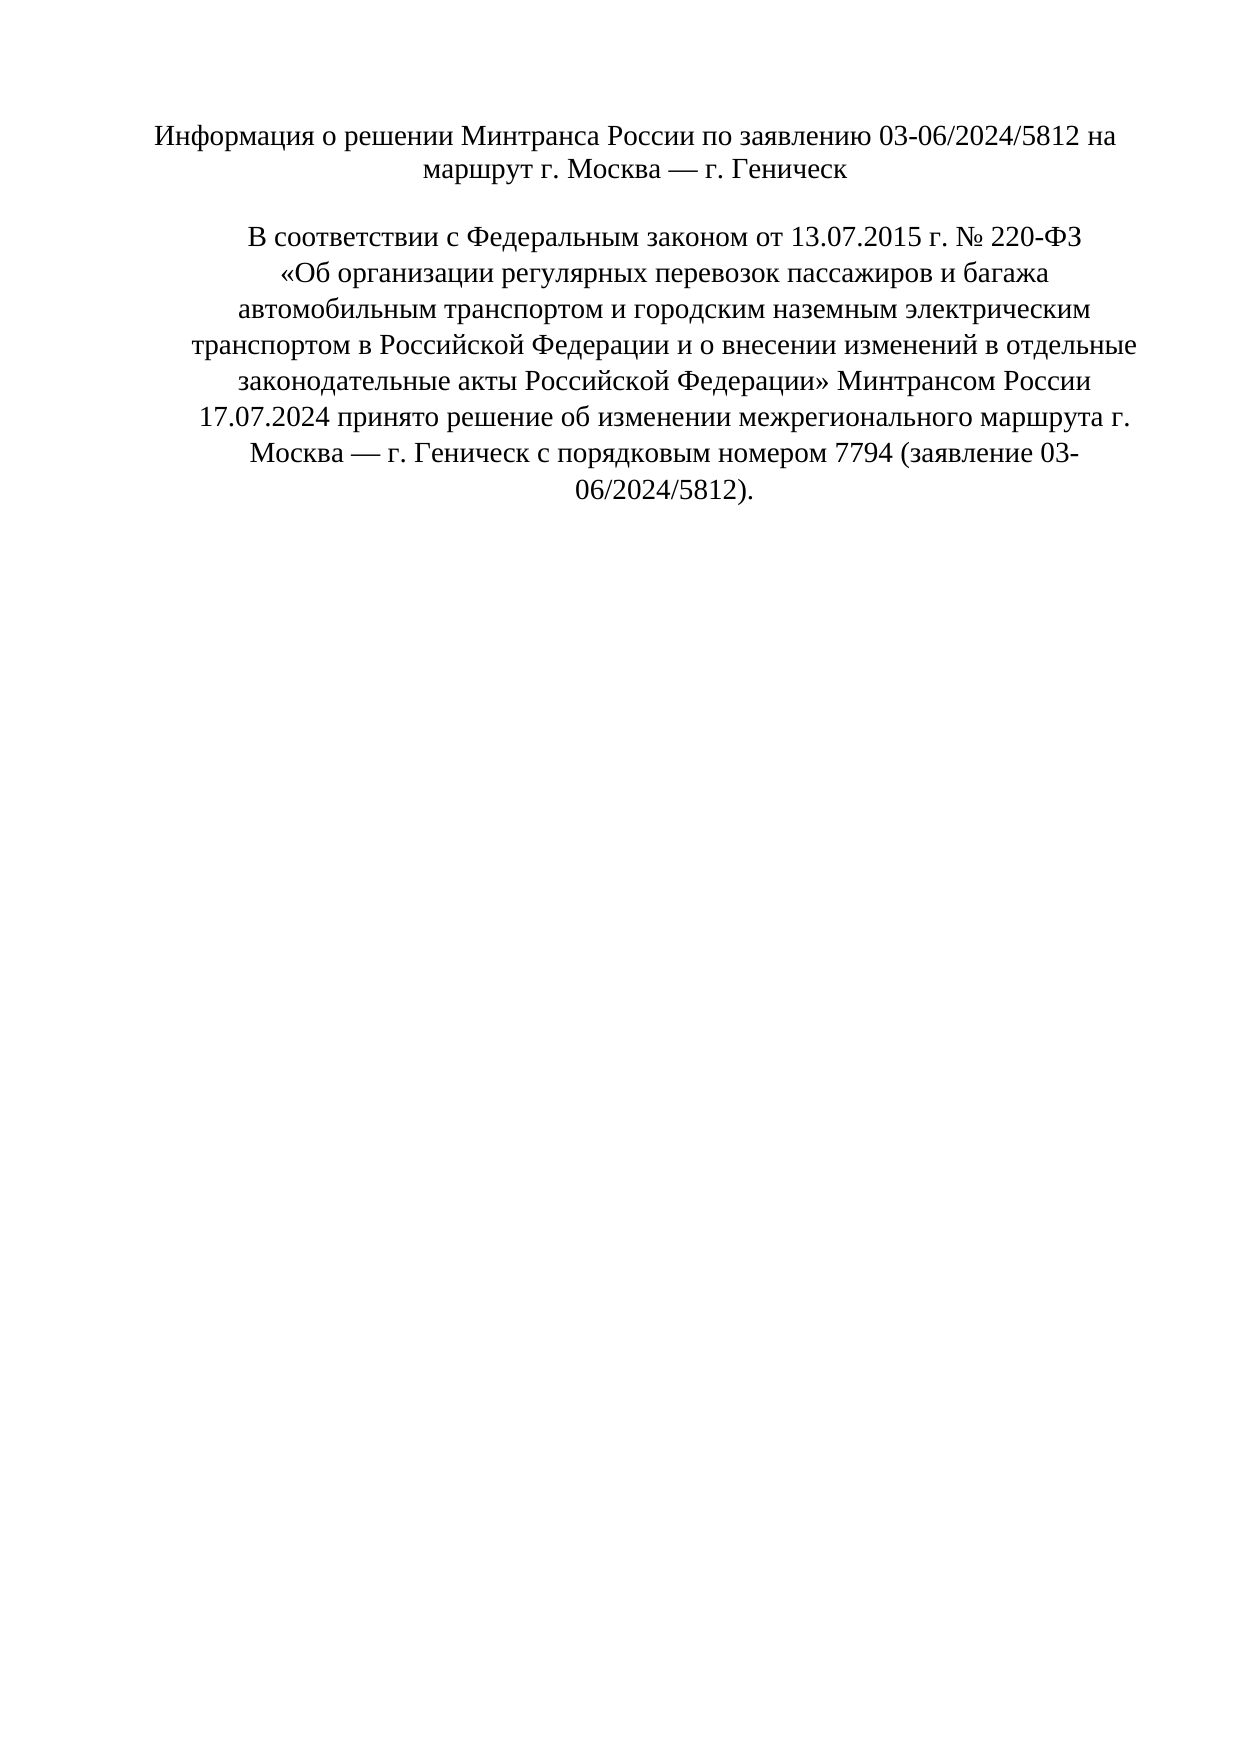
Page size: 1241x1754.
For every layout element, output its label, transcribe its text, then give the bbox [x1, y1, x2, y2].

text Информация о решении Минтранса России по заявлению 03-06/2024/5812 на маршрут г. Москва — г. Геническ [118, 118, 1152, 185]
text В соответствии с Федеральным законом от 13.07.2015 г. № 220-ФЗ «Об организации регулярных перевозок пассажиров и багажа автомобильным транспортом и городским наземным электрическим транспортом в Российской Федерации и о внесении изменений в отдельные законодательные акты Российской Федерации» Минтрансом России 17.07.2024 принято решение об изменении межрегионального маршрута г. Москва — г. Геническ с порядковым номером 7794 (заявление 03-06/2024/5812). [177, 219, 1152, 505]
